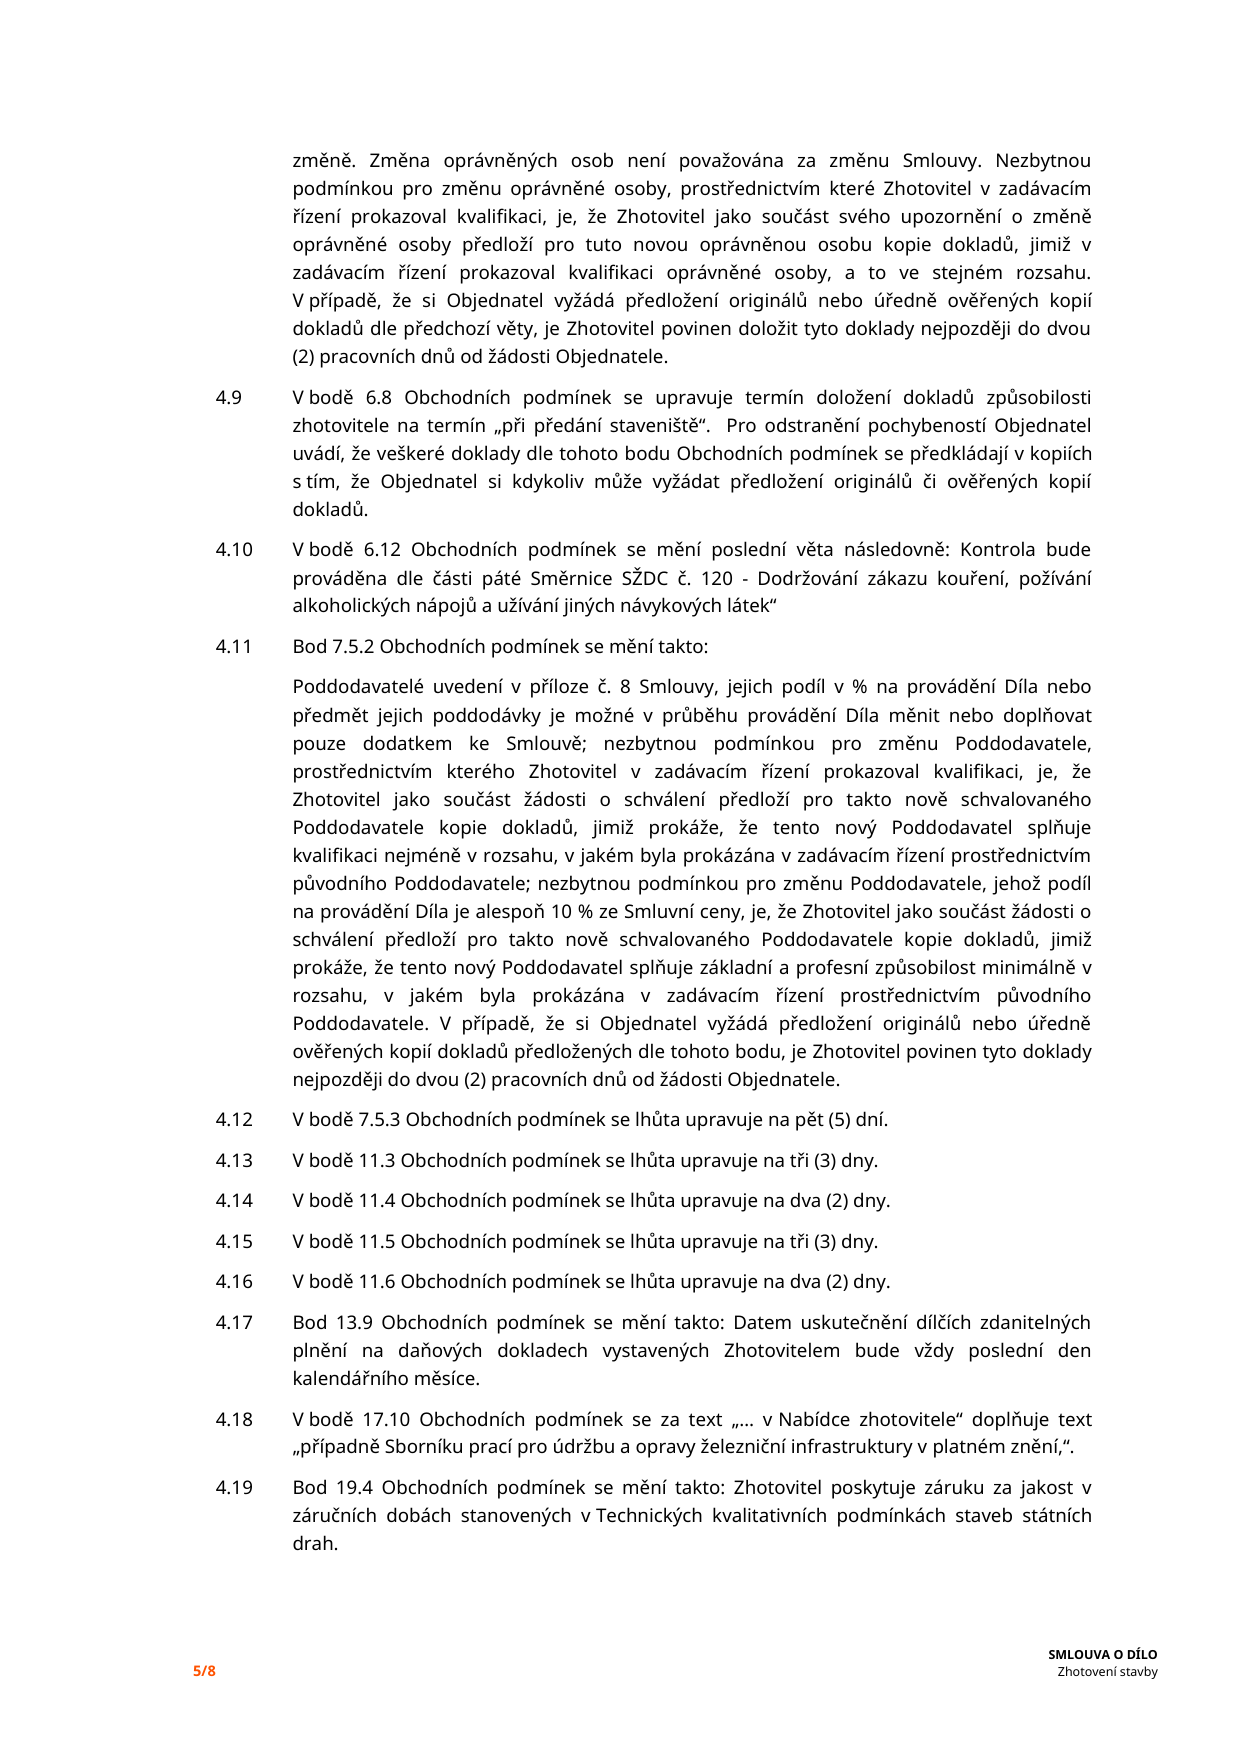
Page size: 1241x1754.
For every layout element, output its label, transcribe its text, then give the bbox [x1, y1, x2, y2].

text Poddodavatelé uvedení v příloze č. 8 Smlouvy, jejich podíl v % na provádění Díla nebo předmět jejich poddodávky je možné v průběhu provádění Díla měnit nebo doplňovat pouze dodatkem ke Smlouvě; nezbytnou podmínkou pro změnu Poddodavatele, prostřednictvím kterého Zhotovitel v zadávacím řízení prokazoval kvalifikaci, je, že Zhotovitel jako součást žádosti o schválení předloží pro takto nově schvalovaného Poddodavatele kopie dokladů, jimiž prokáže, že tento nový Poddodavatel splňuje kvalifikaci nejméně v rozsahu, v jakém byla prokázána v zadávacím řízení prostřednictvím původního Poddodavatele; nezbytnou podmínkou pro změnu Poddodavatele, jehož podíl na provádění Díla je alespoň 10 % ze Smluvní ceny, je, že Zhotovitel jako součást žádosti o schválení předloží pro takto nově schvalovaného Poddodavatele kopie dokladů, jimiž prokáže, že tento nový Poddodavatel splňuje základní a profesní způsobilost minimálně v rozsahu, v jakém byla prokázána v zadávacím řízení prostřednictvím původního Poddodavatele. V případě, že si Objednatel vyžádá předložení originálů nebo úředně ověřených kopií dokladů předložených dle tohoto bodu, je Zhotovitel povinen tyto doklady nejpozději do dvou (2) pracovních dnů od žádosti Objednatele. [292, 674, 1093, 1092]
text V bodě 11.6 Obchodních podmínek se lhůta upravuje na dva (2) dny. [216, 1269, 1093, 1294]
text Bod 13.9 Obchodních podmínek se mění takto: Datem uskutečnění dílčích zdanitelných plnění na daňových dokladech vystavených Zhotovitelem bude vždy poslední den kalendářního měsíce. [216, 1309, 1093, 1391]
text Bod 7.5.2 Obchodních podmínek se mění takto: [216, 633, 1093, 659]
text Bod 19.4 Obchodních podmínek se mění takto: Zhotovitel poskytuje záruku za jakost v záručních dobách stanovených v Technických kvalitativních podmínkách staveb státních drah. [216, 1474, 1093, 1556]
text V bodě 11.5 Obchodních podmínek se lhůta upravuje na tři (3) dny. [216, 1228, 1093, 1254]
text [292, 147, 1093, 369]
text V bodě 11.4 Obchodních podmínek se lhůta upravuje na dva (2) dny. [216, 1188, 1093, 1213]
text V bodě 11.3 Obchodních podmínek se lhůta upravuje na tři (3) dny. [216, 1147, 1093, 1173]
text V bodě 6.8 Obchodních podmínek se upravuje termín doložení dokladů způsobilosti zhotovitele na termín „při předání staveniště“. Pro odstranění pochybeností Objednatel uvádí, že veškeré doklady dle tohoto bodu Obchodních podmínek se předkládají v kopiích s tím, že Objednatel si kdykoliv může vyžádat předložení originálů či ověřených kopií dokladů. [216, 384, 1093, 522]
text V bodě 7.5.3 Obchodních podmínek se lhůta upravuje na pět (5) dní. [216, 1107, 1093, 1132]
text V bodě 6.12 Obchodních podmínek se mění poslední věta následovně: Kontrola bude prováděna dle části páté Směrnice SŽDC č. 120 - Dodržování zákazu kouření, požívání alkoholických nápojů a užívání jiných návykových látek“ [216, 537, 1093, 618]
text V bodě 17.10 Obchodních podmínek se za text „… v Nabídce zhotovitele“ doplňuje text „případně Sborníku prací pro údržbu a opravy železniční infrastruktury v platném znění,“. [216, 1406, 1093, 1459]
